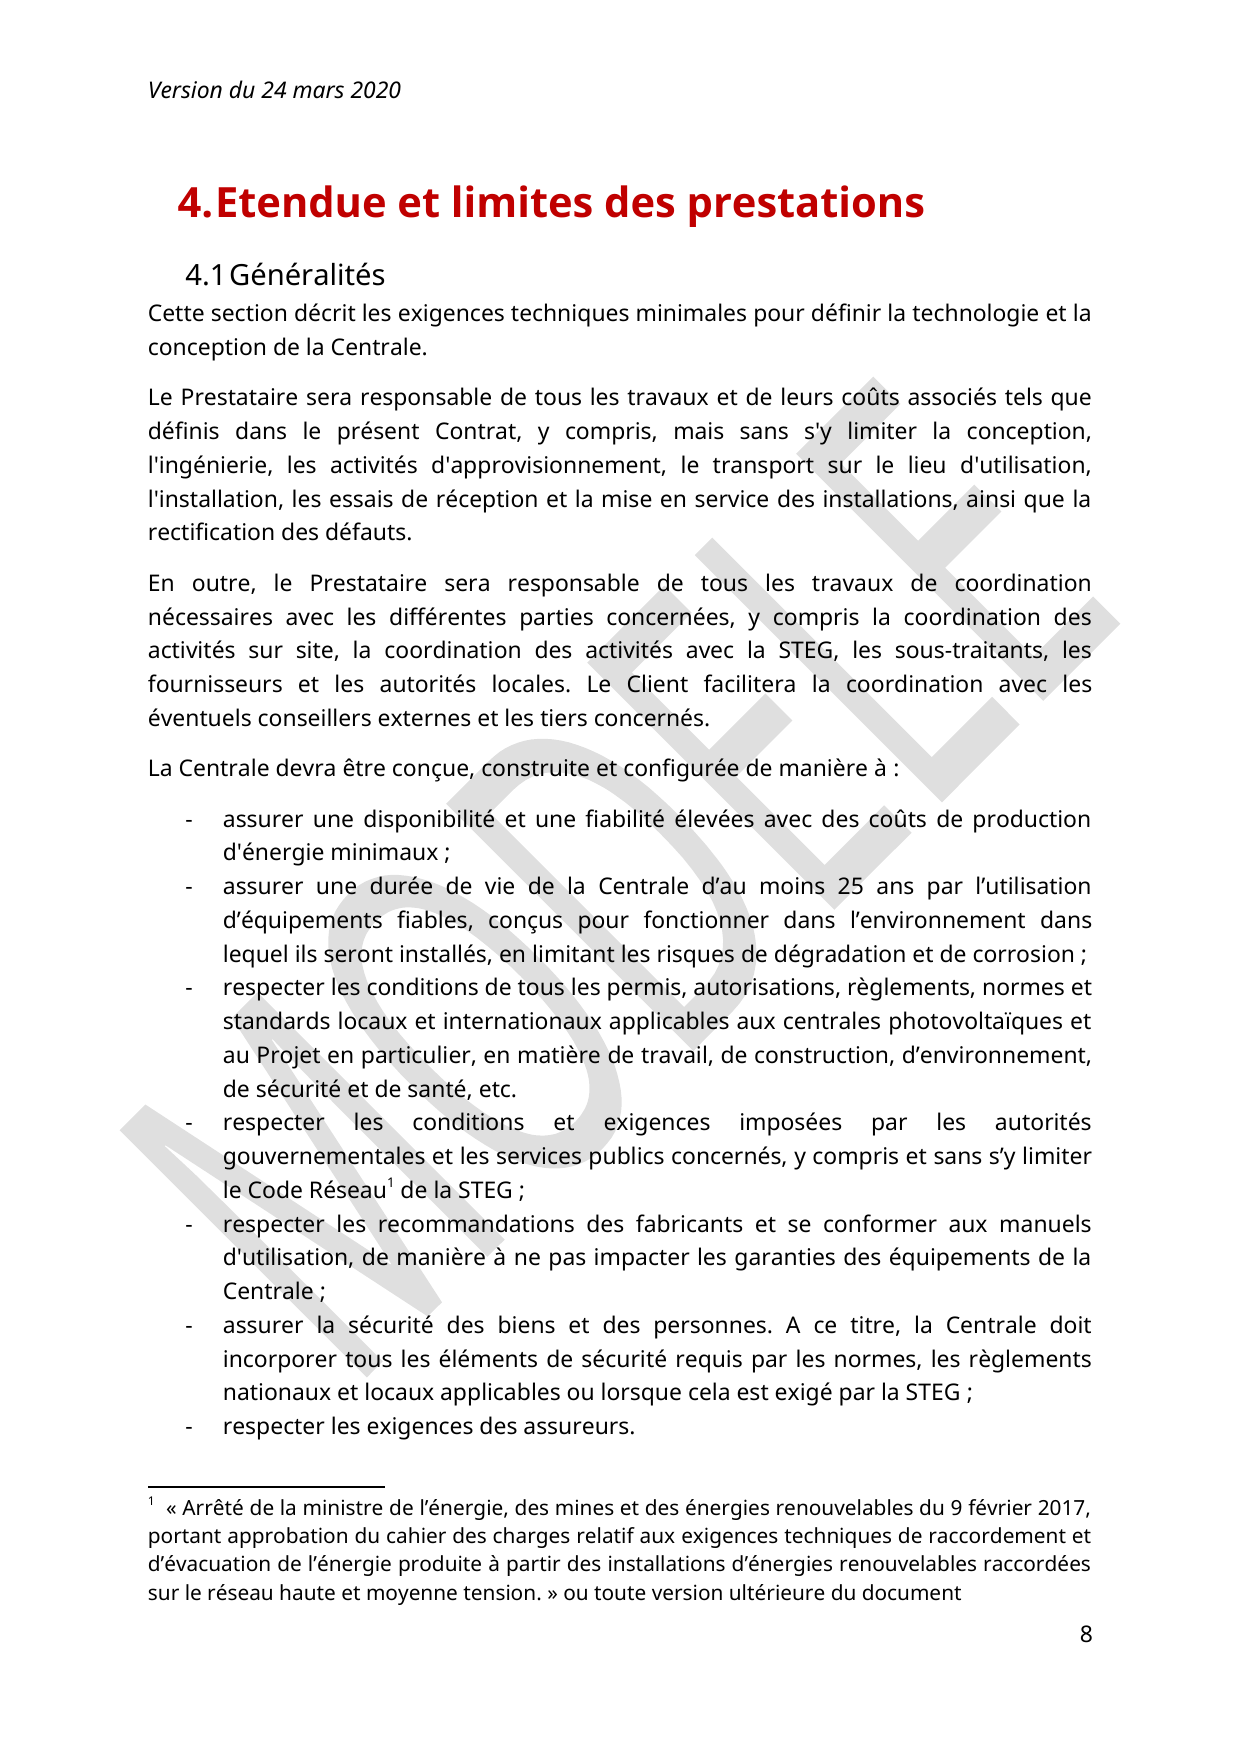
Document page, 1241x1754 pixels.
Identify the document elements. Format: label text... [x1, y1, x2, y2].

text Etendue et limites des prestations [177, 173, 1093, 229]
text Cette section décrit les exigences techniques minimales pour définir la technologie et la conception de la Centrale. [148, 297, 1093, 362]
text La Centrale devra être conçue, construite et configurée de manière à : [148, 752, 1093, 783]
text Le Prestataire sera responsable de tous les travaux et de leurs coûts associés tels que définis dans le présent Contrat, y compris, mais sans s'y limiter la conception, l'ingénierie, les activités d'approvisionnement, le transport sur le lieu d'utilisation, l'installation, les essais de réception et la mise en service des installations, ainsi que la rectification des défauts. [148, 381, 1093, 548]
list assurer une durée de vie de la Centrale d’au moins 25 ans par l’utilisation d’équipements fiables, conçus pour fonctionner dans l’environnement dans lequel ils seront installés, en limitant les risques de dégradation et de corrosion ; [185, 870, 1093, 969]
list assurer une disponibilité et une fiabilité élevées avec des coûts de production d'énergie minimaux ; [185, 803, 1093, 868]
list respecter les exigences des assureurs. [185, 1410, 1093, 1441]
list respecter les conditions et exigences imposées par les autorités gouvernementales et les services publics concernés, y compris et sans s’y limiter le Code Réseau de la STEG ; [185, 1106, 1093, 1205]
text En outre, le Prestataire sera responsable de tous les travaux de coordination nécessaires avec les différentes parties concernées, y compris la coordination des activités sur site, la coordination des activités avec la STEG, les sous-traitants, les fournisseurs et les autorités locales. Le Client facilitera la coordination avec les éventuels conseillers externes et les tiers concernés. [148, 567, 1093, 733]
list respecter les conditions de tous les permis, autorisations, règlements, normes et standards locaux et internationaux applicables aux centrales photovoltaïques et au Projet en particulier, en matière de travail, de construction, d’environnement, de sécurité et de santé, etc. [185, 971, 1093, 1104]
list respecter les recommandations des fabricants et se conformer aux manuels d'utilisation, de manière à ne pas impacter les garanties des équipements de la Centrale ; [185, 1208, 1093, 1306]
text Généralités [185, 254, 1093, 294]
list assurer la sécurité des biens et des personnes. A ce titre, la Centrale doit incorporer tous les éléments de sécurité requis par les normes, les règlements nationaux et locaux applicables ou lorsque cela est exigé par la STEG ; [185, 1309, 1093, 1408]
